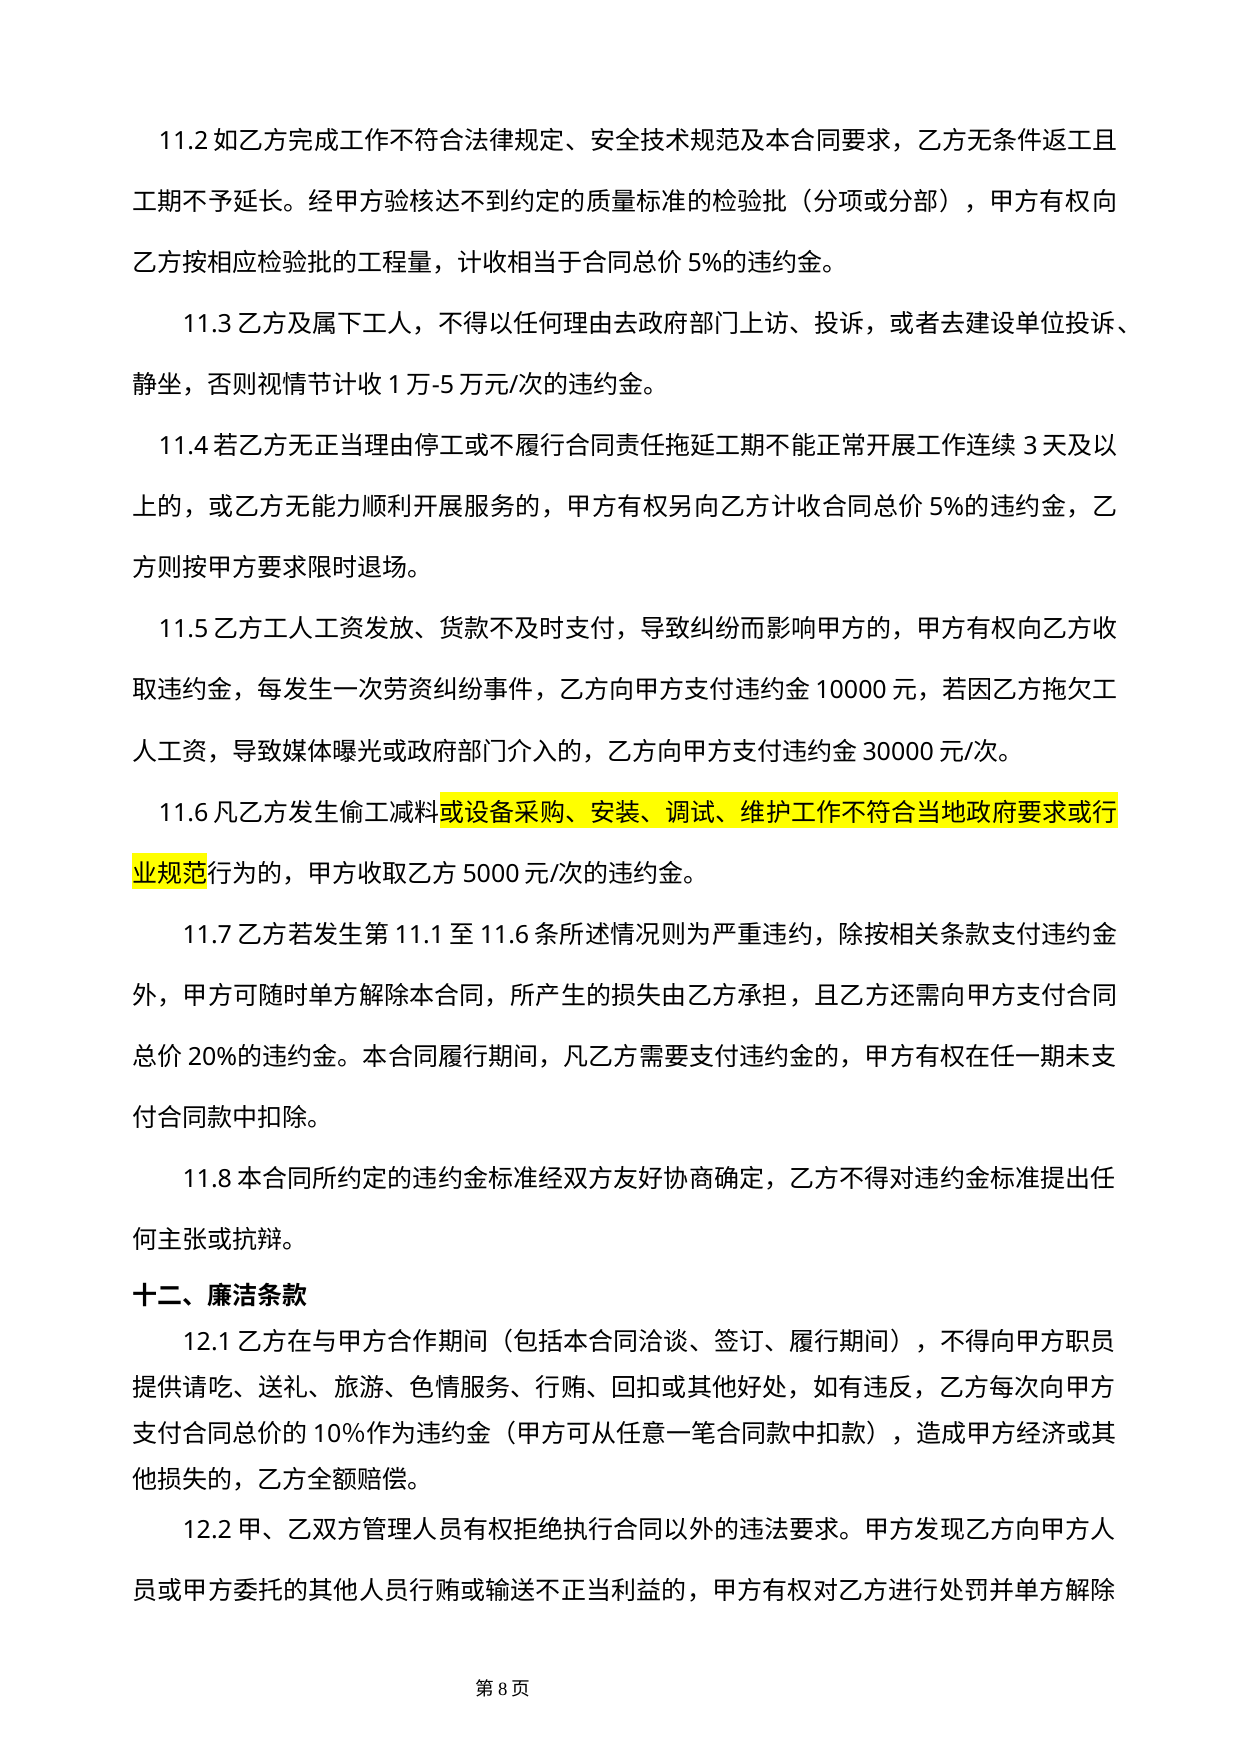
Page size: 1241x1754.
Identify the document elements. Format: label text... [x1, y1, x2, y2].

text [132, 108, 1118, 291]
text 11.7乙方若发生第11.1至11.6条所述情况则为严重违约，除按相关条款支付违约金外，甲方可随时单方解除本合同，所产生的损失由乙方承担，且乙方还需向甲方支付合同总价20%的违约金。本合同履行期间，凡乙方需要支付违约金的，甲方有权在任一期未支付合同款中扣除。 [132, 902, 1118, 1146]
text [132, 1497, 1118, 1619]
text 十二、廉洁条款 [132, 1268, 1118, 1314]
text 11.8本合同所约定的违约金标准经双方友好协商确定，乙方不得对违约金标准提出任何主张或抗辩。 [132, 1146, 1118, 1268]
text 12.1乙方在与甲方合作期间（包括本合同洽谈、签订、履行期间），不得向甲方职员提供请吃、送礼、旅游、色情服务、行贿、回扣或其他好处，如有违反，乙方每次向甲方支付合同总价的10％作为违约金（甲方可从任意一笔合同款中扣款），造成甲方经济或其他损失的，乙方全额赔偿。 [132, 1314, 1118, 1497]
text 11.3乙方及属下工人，不得以任何理由去政府部门上访、投诉，或者去建设单位投诉、静坐，否则视情节计收1万-5万元/次的违约金。 11.4若乙方无正当理由停工或不履行合同责任拖延工期不能正常开展工作连续3天及以上的，或乙方无能力顺利开展服务的，甲方有权另向乙方计收合同总价5%的违约金，乙方则按甲方要求限时退场。 11.5乙方工人工资发放、货款不及时支付，导致纠纷而影响甲方的，甲方有权向乙方收取违约金，每发生一次劳资纠纷事件，乙方向甲方支付违约金10000元，若因乙方拖欠工人工资，导致媒体曝光或政府部门介入的，乙方向甲方支付违约金30000元/次。 11.6凡乙方发生偷工减料或设备采购、安装、调试、维护工作不符合当地政府要求或行业规范行为的，甲方收取乙方5000元/次的违约金。 [132, 291, 1118, 902]
